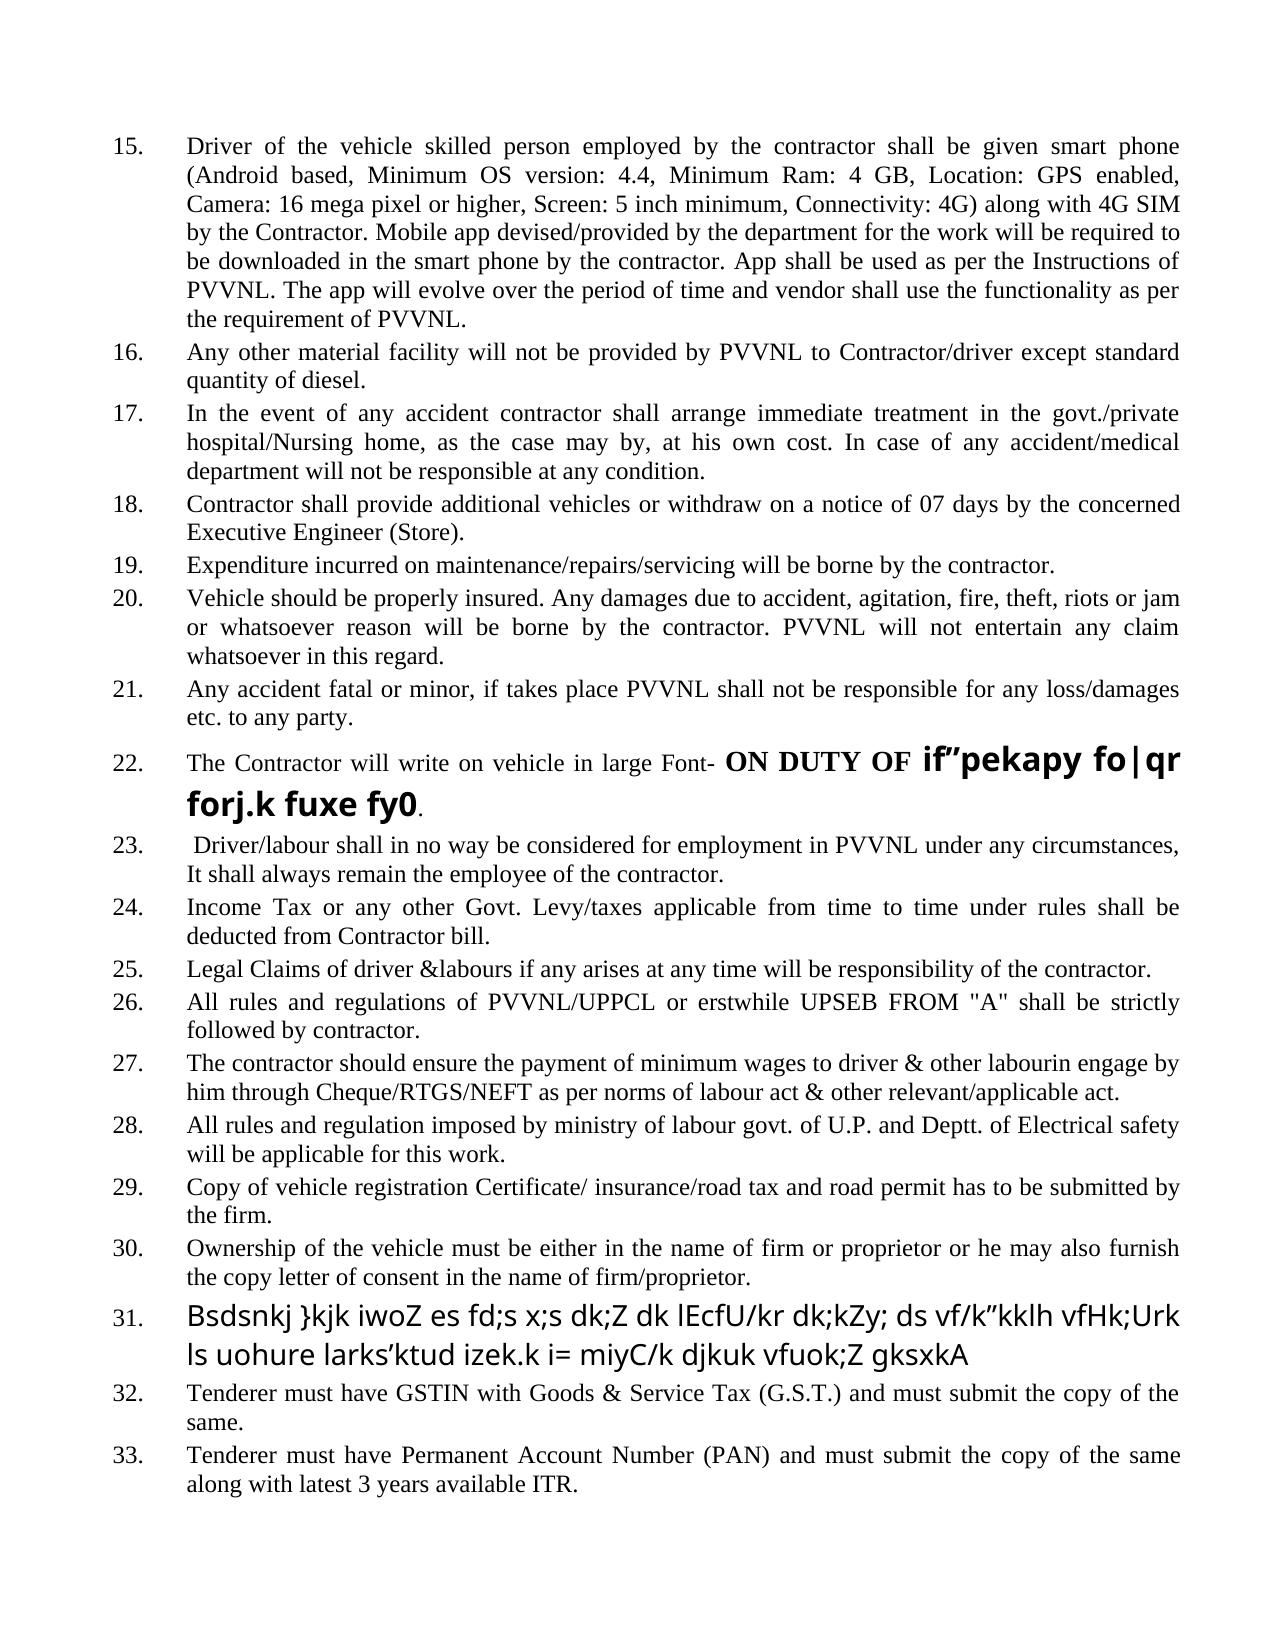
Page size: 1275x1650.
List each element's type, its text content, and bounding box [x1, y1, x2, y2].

list In the event of any accident contractor shall arrange immediate treatment in the govt./private hospital/Nursing home, as the case may by, at his own cost. In case of any accident/medical department will not be responsible at any condition. [112, 398, 1181, 484]
list The Contractor will write on vehicle in large Font- ON DUTY OF if”pekapy fo|qr forj.k fuxe fy0. [112, 735, 1181, 826]
list Any accident fatal or minor, if takes place PVVNL shall not be responsible for any loss/damages etc. to any party. [112, 674, 1181, 731]
list The contractor should ensure the payment of minimum wages to driver & other labourin engage by him through Cheque/RTGS/NEFT as per norms of labour act & other relevant/applicable act. [112, 1048, 1181, 1106]
list Legal Claims of driver &labours if any arises at any time will be responsibility of the contractor. [112, 954, 1181, 982]
list Copy of vehicle registration Certificate/ insurance/road tax and road permit has to be submitted by the firm. [112, 1172, 1181, 1229]
list Any other material facility will not be provided by PVVNL to Contractor/driver except standard quantity of diesel. [112, 337, 1181, 394]
list Tenderer must have GSTIN with Goods & Service Tax (G.S.T.) and must submit the copy of the same. [112, 1378, 1181, 1436]
list Vehicle should be properly insured. Any damages due to accident, agitation, fire, theft, riots or jam or whatsoever reason will be borne by the contractor. PVVNL will not entertain any claim whatsoever in this regard. [112, 583, 1181, 669]
list Driver/labour shall in no way be considered for employment in PVVNL under any circumstances, It shall always remain the employee of the contractor. [112, 830, 1181, 888]
list Tenderer must have Permanent Account Number (PAN) and must submit the copy of the same along with latest 3 years available ITR. [112, 1440, 1181, 1498]
list Income Tax or any other Govt. Levy/taxes applicable from time to time under rules shall be deducted from Contractor bill. [112, 892, 1181, 949]
list All rules and regulations of PVVNL/UPPCL or erstwhile UPSEB FROM "A" shall be strictly followed by contractor. [112, 987, 1181, 1044]
list Bsdsnkj }kjk iwoZ es fd;s x;s dk;Z dk lEcfU/kr dk;kZy; ds vf/k”kklh vfHk;Urk ls uohure larks’ktud izek.k i= miyC/k djkuk vfuok;Z gksxkA [112, 1295, 1181, 1374]
list Expenditure incurred on maintenance/repairs/servicing will be borne by the contractor. [112, 550, 1181, 579]
list Driver of the vehicle skilled person employed by the contractor shall be given smart phone (Android based, Minimum OS version: 4.4, Minimum Ram: 4 GB, Location: GPS enabled, Camera: 16 mega pixel or higher, Screen: 5 inch minimum, Connectivity: 4G) along with 4G SIM by the Contractor. Mobile app devised/provided by the department for the work will be required to be downloaded in the smart phone by the contractor. App shall be used as per the Instructions of PVVNL. The app will evolve over the period of time and vendor shall use the functionality as per the requirement of PVVNL. [112, 131, 1181, 332]
list Contractor shall provide additional vehicles or withdraw on a notice of 07 days by the concerned Executive Engineer (Store). [112, 489, 1181, 546]
list All rules and regulation imposed by ministry of labour govt. of U.P. and Deptt. of Electrical safety will be applicable for this work. [112, 1110, 1181, 1167]
list Ownership of the vehicle must be either in the name of firm or proprietor or he may also furnish the copy letter of consent in the name of firm/proprietor. [112, 1233, 1181, 1291]
